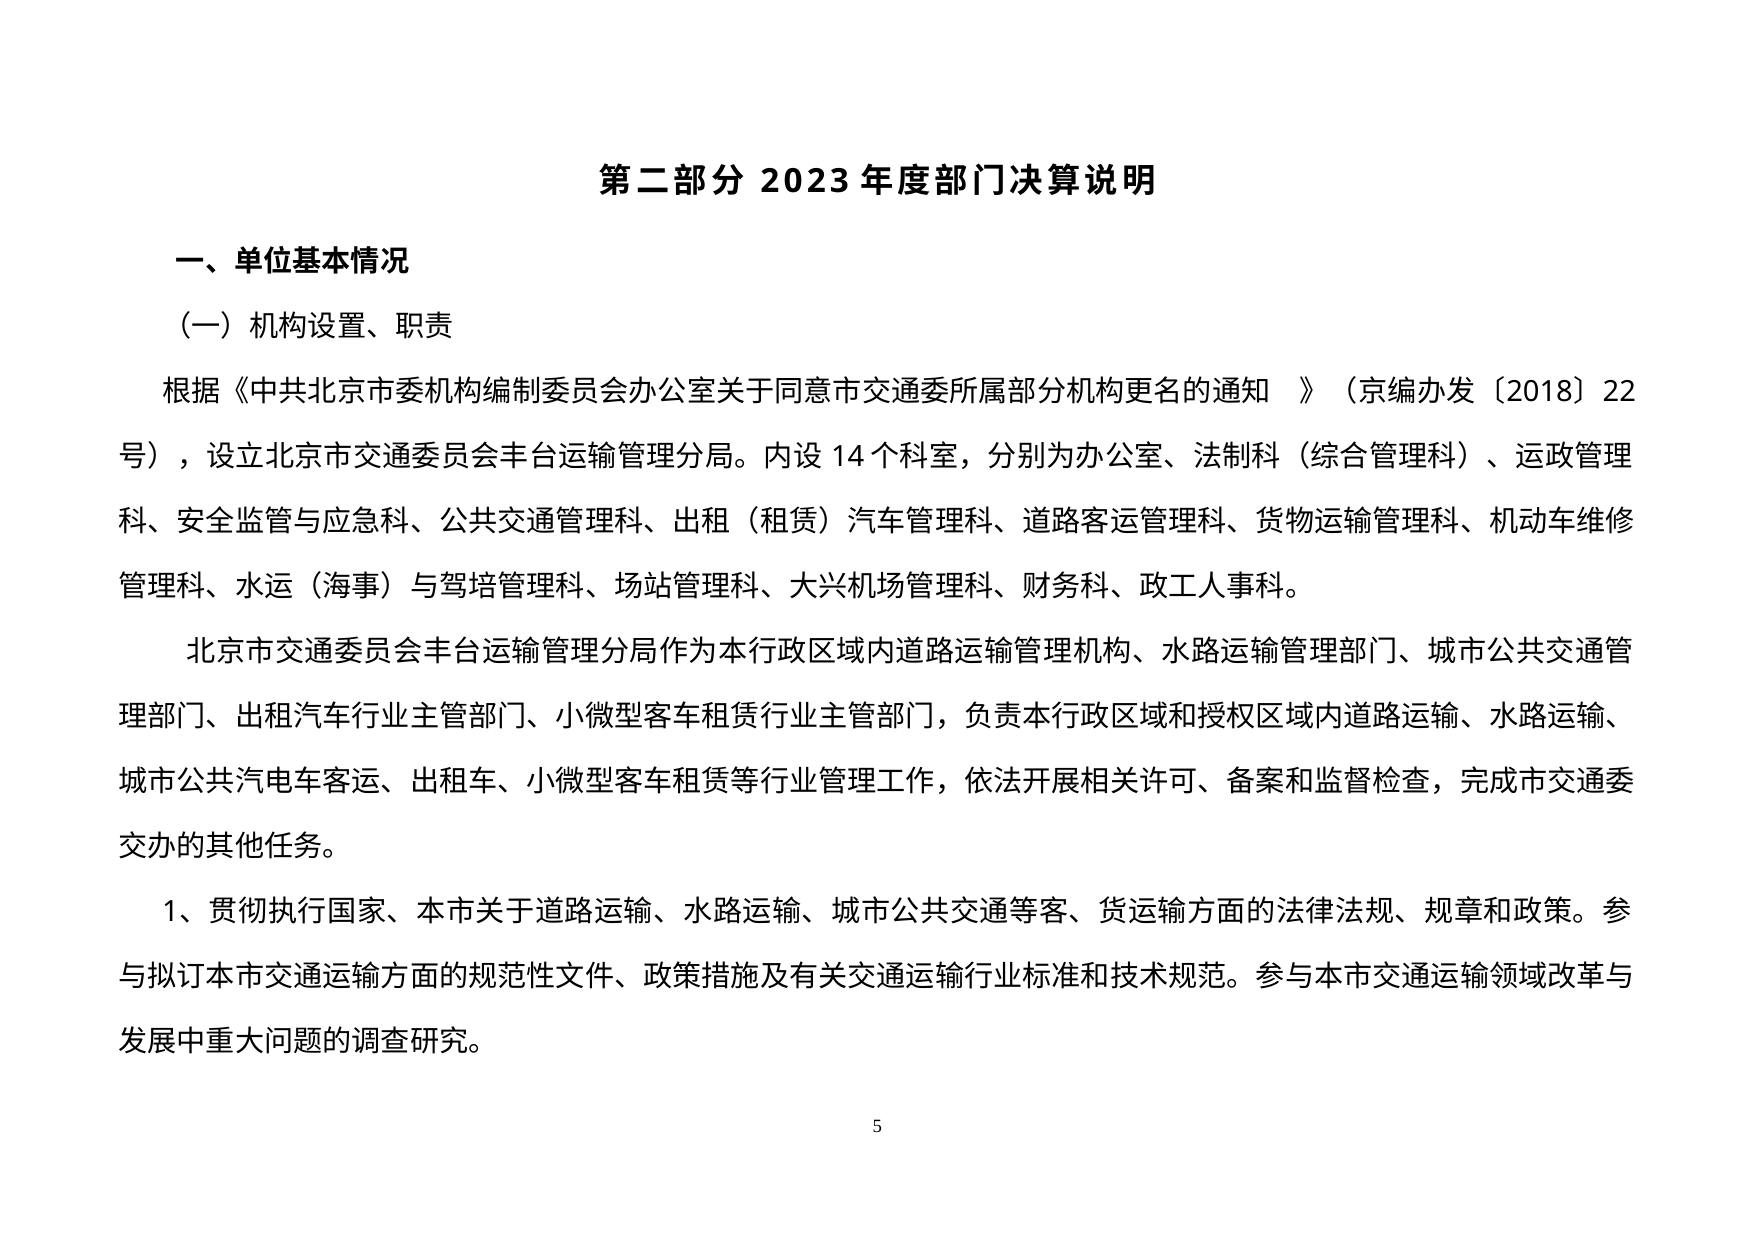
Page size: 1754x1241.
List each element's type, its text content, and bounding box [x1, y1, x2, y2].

text 根据《中共北京市委机构编制委员会办公室关于同意市交通委所属部分机构更名的通知 》（京编办发〔2018〕22号），设立北京市交通委员会丰台运输管理分局。内设14个科室，分别为办公室、法制科（综合管理科）、运政管理科、安全监管与应急科、公共交通管理科、出租（租赁）汽车管理科、道路客运管理科、货物运输管理科、机动车维修管理科、水运（海事）与驾培管理科、场站管理科、大兴机场管理科、财务科、政工人事科。 [118, 357, 1636, 617]
text 一、单位基本情况 [118, 227, 1636, 292]
text 北京市交通委员会丰台运输管理分局作为本行政区域内道路运输管理机构、水路运输管理部门、城市公共交通管理部门、出租汽车行业主管部门、小微型客车租赁行业主管部门，负责本行政区域和授权区域内道路运输、水路运输、城市公共汽电车客运、出租车、小微型客车租赁等行业管理工作，依法开展相关许可、备案和监督检查，完成市交通委交办的其他任务。 [118, 617, 1636, 877]
text 第二部分 2023年度部门决算说明 [118, 145, 1636, 210]
text （一）机构设置、职责 [118, 292, 1636, 357]
text 1、贯彻执行国家、本市关于道路运输、水路运输、城市公共交通等客、货运输方面的法律法规、规章和政策。参与拟订本市交通运输方面的规范性文件、政策措施及有关交通运输行业标准和技术规范。参与本市交通运输领域改革与发展中重大问题的调查研究。 [118, 877, 1636, 1072]
